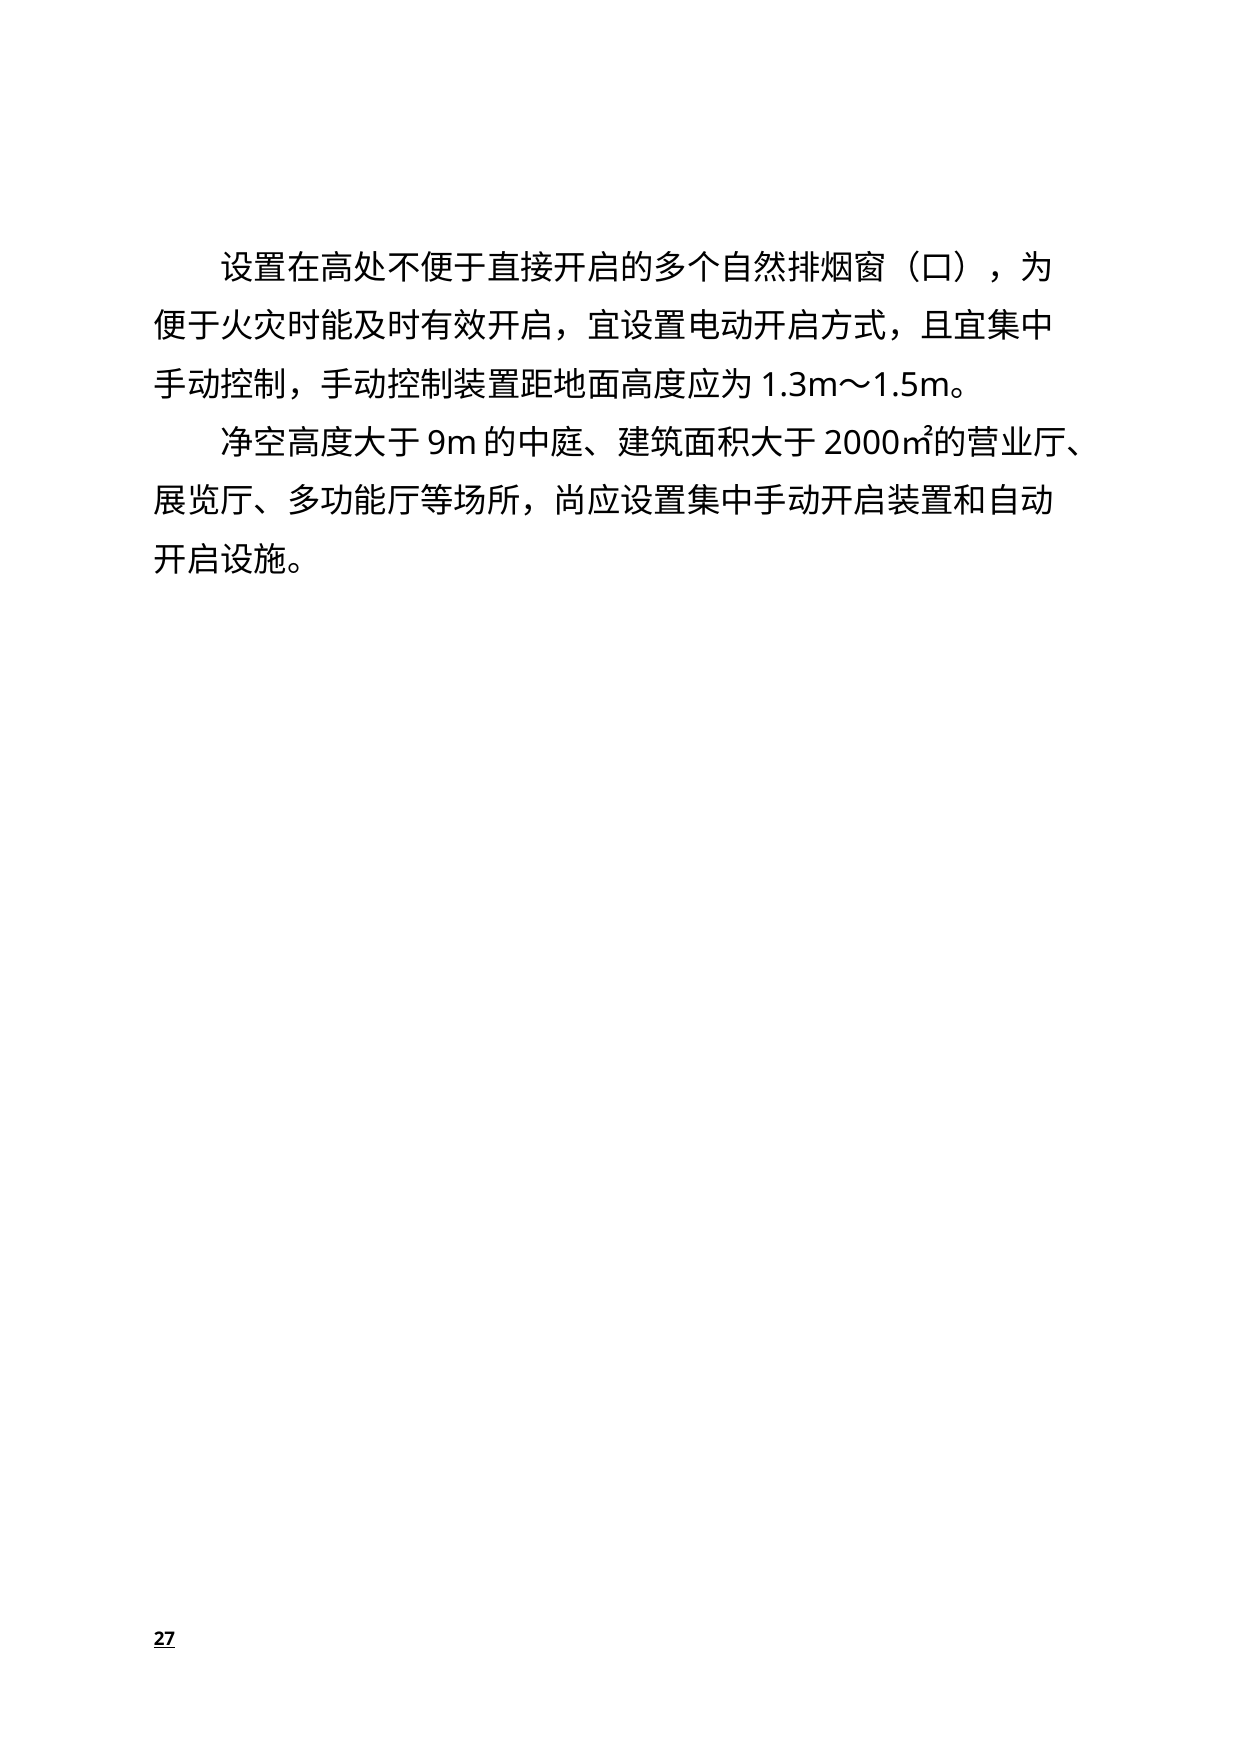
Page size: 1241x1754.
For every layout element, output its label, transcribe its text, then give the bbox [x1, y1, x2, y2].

text 净空高度大于9m的中庭、建筑面积大于2000㎡的营业厅、展览厅、多功能厅等场所，尚应设置集中手动开启装置和自动开启设施。 [153, 408, 1087, 583]
text 设置在高处不便于直接开启的多个自然排烟窗（口），为便于火灾时能及时有效开启，宜设置电动开启方式，且宜集中手动控制，手动控制装置距地面高度应为1.3m〜1.5m。 [153, 233, 1087, 408]
